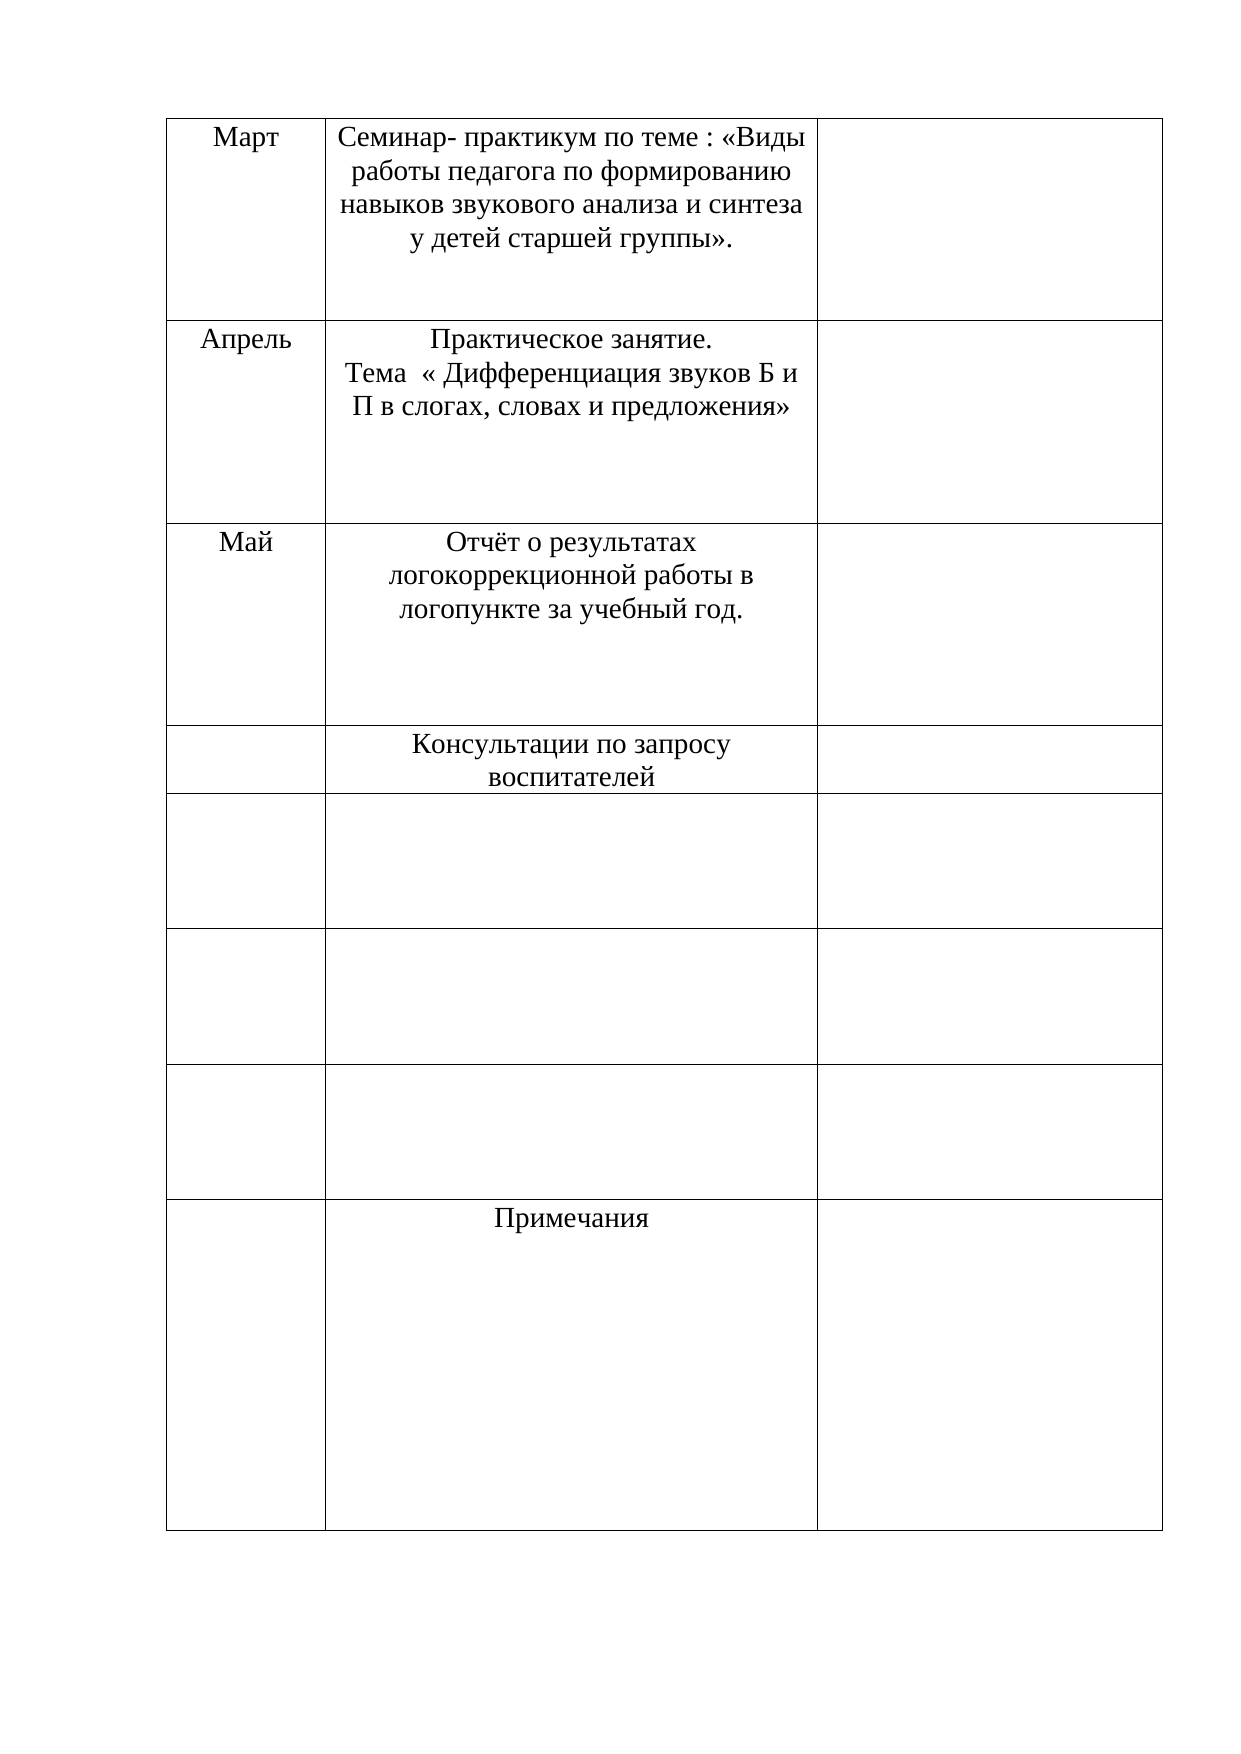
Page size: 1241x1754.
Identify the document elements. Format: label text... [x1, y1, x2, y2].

table_cell [167, 1065, 325, 1199]
table_cell [326, 929, 817, 1063]
table_cell [818, 1065, 1162, 1199]
table_cell Семинар- практикум по теме : «Виды работы педагога по формированию навыков звукового анализа и синтеза у детей старшей группы». [326, 119, 817, 320]
table_cell [818, 794, 1162, 928]
table_cell [818, 726, 1162, 793]
table_cell [167, 1200, 325, 1530]
table_cell [167, 929, 325, 1063]
table_cell Март [167, 119, 325, 320]
table_cell [326, 1065, 817, 1199]
table_cell [167, 794, 325, 928]
table_cell Консультации по запросу воспитателей [326, 726, 817, 793]
table_cell [167, 726, 325, 793]
table_cell [326, 794, 817, 928]
table_cell Практическое занятие. Тема « Дифференциация звуков Б и П в слогах, словах и предложения» [326, 321, 817, 523]
table_cell Апрель [167, 321, 325, 523]
table_cell Отчёт о результатах логокоррекционной работы в логопункте за учебный год. [326, 524, 817, 725]
table_cell Май [167, 524, 325, 725]
table_cell [818, 321, 1162, 523]
table_cell [818, 929, 1162, 1063]
table_cell [818, 1200, 1162, 1530]
table_cell [818, 524, 1162, 725]
table_cell Примечания [326, 1200, 817, 1530]
table_cell [818, 119, 1162, 320]
